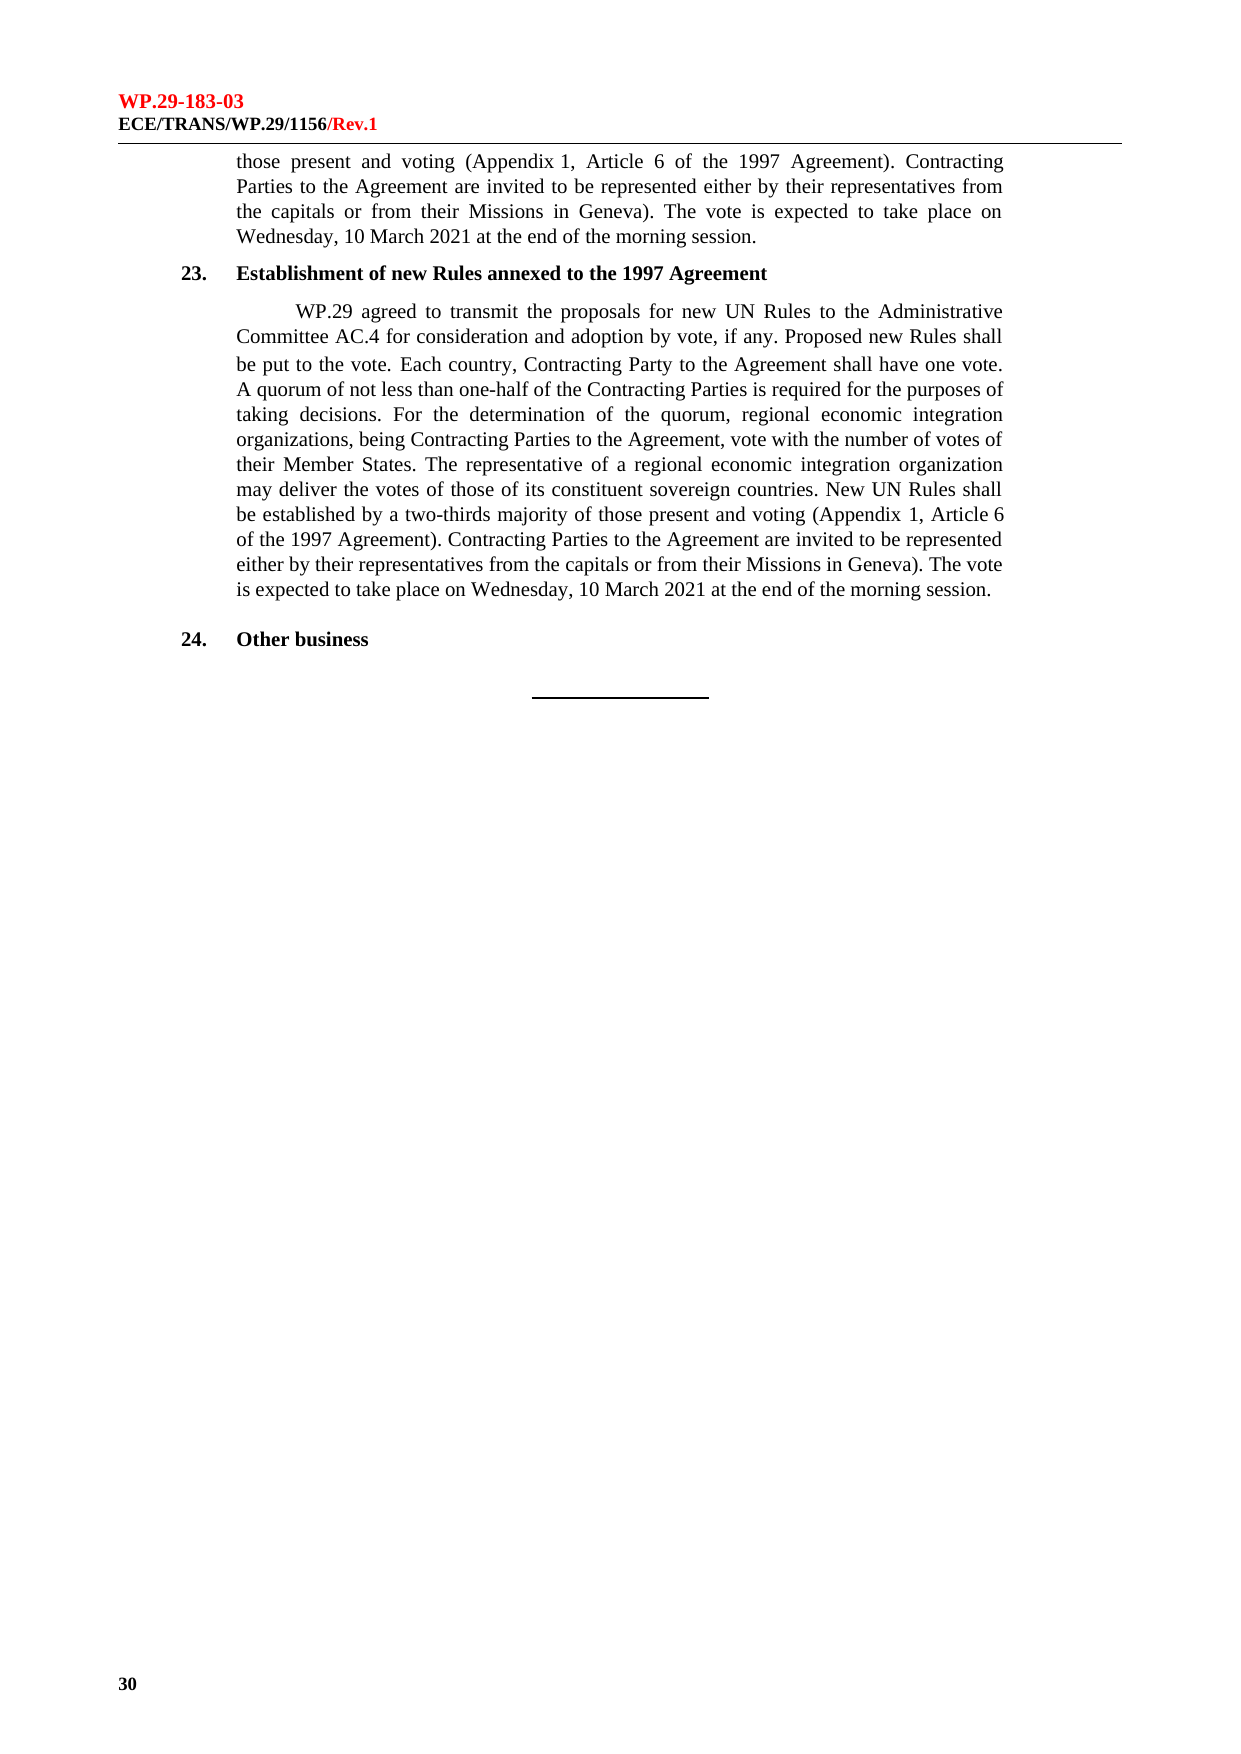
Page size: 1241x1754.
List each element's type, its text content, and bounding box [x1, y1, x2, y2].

text WP.29 agreed to transmit the proposals for new UN Rules to the Administrative Committee AC.4 for consideration and adoption by vote, if any. Proposed new Rules shall be put to the vote. Each country, Contracting Party to the Agreement shall have one vote. A quorum of not less than one-half of the Contracting Parties is required for the purposes of taking decisions. For the determination of the quorum, regional economic integration organizations, being Contracting Parties to the Agreement, vote with the number of votes of their Member States. The representative of a regional economic integration organization may deliver the votes of those of its constituent sovereign countries. New UN Rules shall be established by a two-thirds majority of those present and voting (Appendix 1, Article 6 of the 1997 Agreement). Contracting Parties to the Agreement are invited to be represented either by their representatives from the capitals or from their Missions in Geneva). The vote is expected to take place on Wednesday, 10 March 2021 at the end of the morning session. [236, 298, 1004, 601]
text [236, 148, 1004, 248]
text 24. Other business [118, 626, 1004, 651]
text 23. Establishment of new Rules annexed to the 1997 Agreement [118, 260, 1004, 285]
